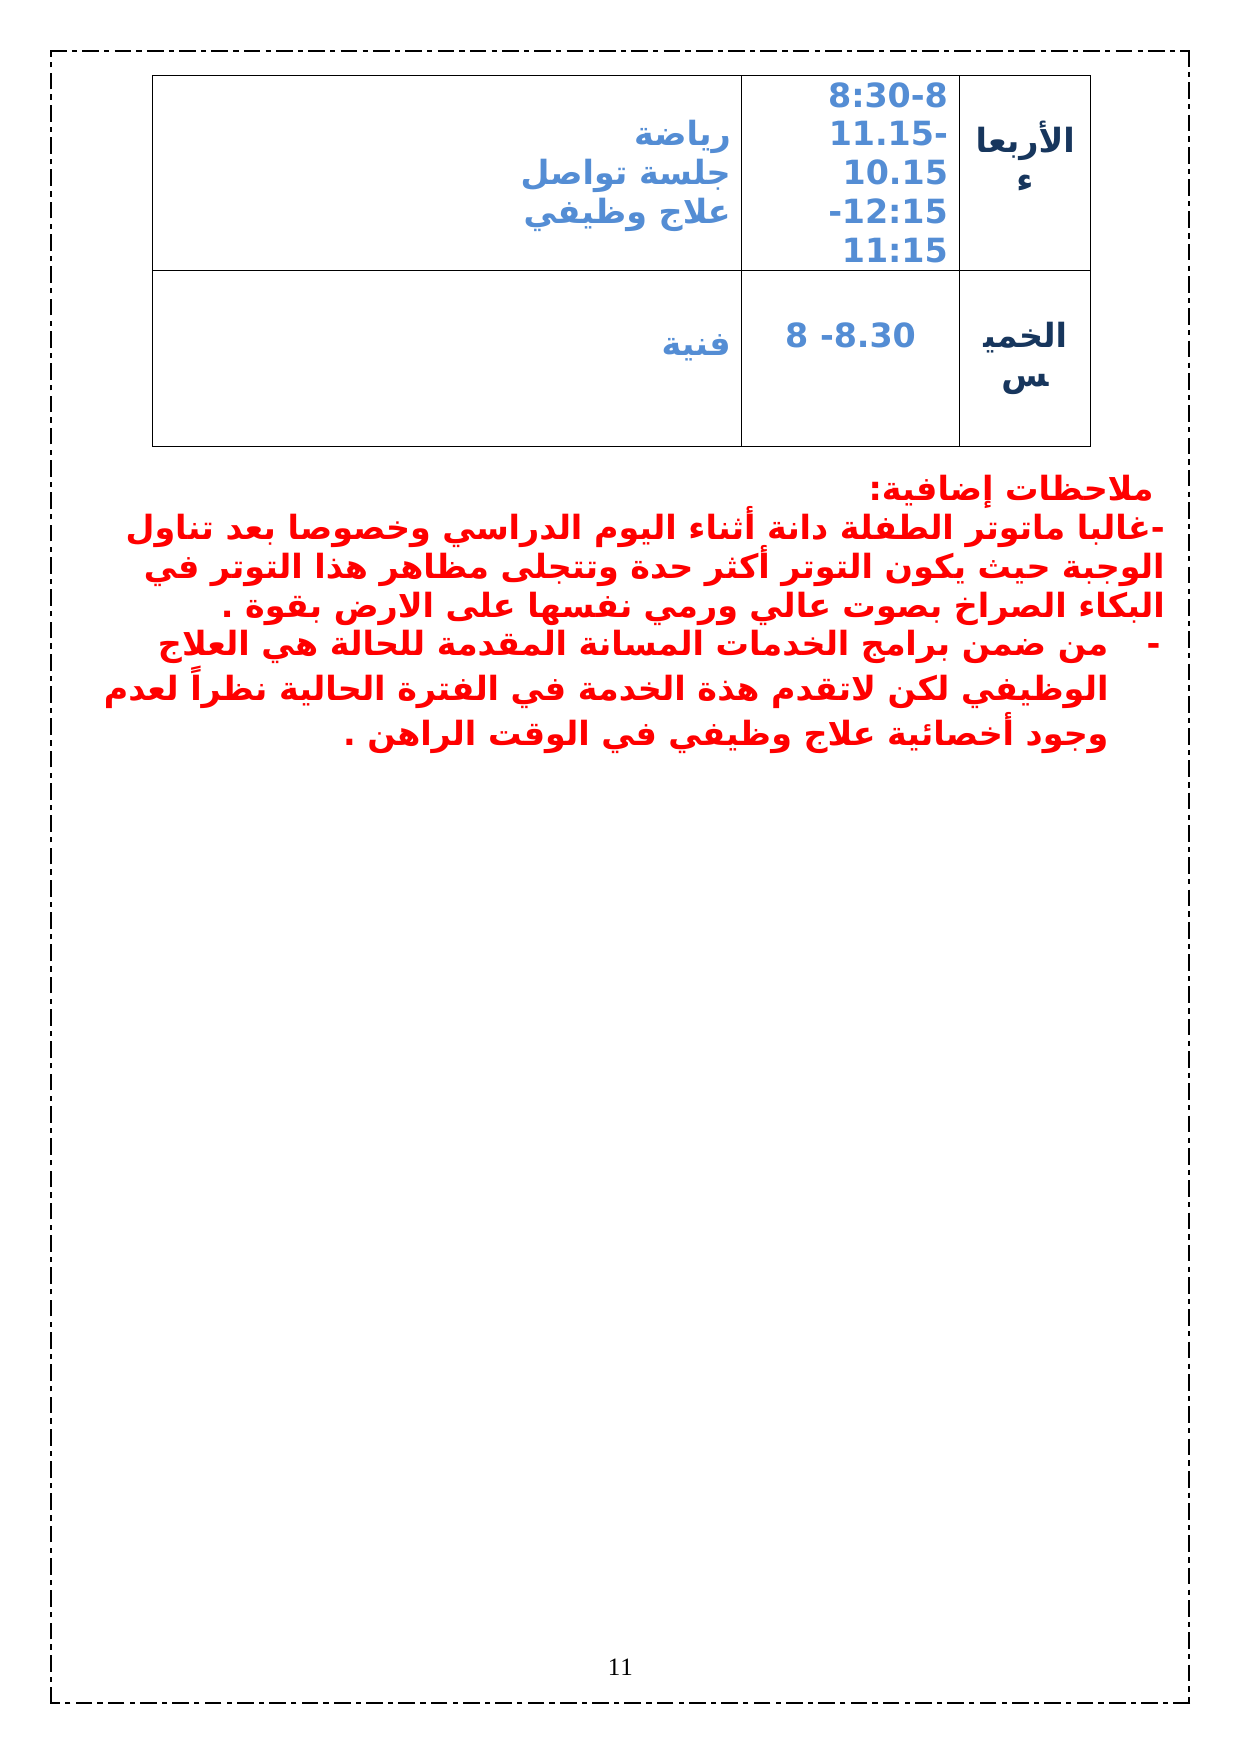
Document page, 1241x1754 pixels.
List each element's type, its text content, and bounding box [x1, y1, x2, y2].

table_cell رياضة جلسة تواصل علاج وظيفي [153, 76, 741, 270]
text -غالبا ماتوتر الطفلة دانة أثناء اليوم الدراسي وخصوصا بعد تناول الوجبة حيث يكون التوتر أكثر حدة وتتجلى مظاهر هذا التوتر في البكاء الصراخ بصوت عالي ورمي نفسها على الارض بقوة . [75, 508, 1165, 625]
table_cell 8:30-8 11.15-10.15 12:15- 11:15 [742, 76, 959, 270]
table_cell 8.30- 8 [742, 271, 959, 446]
table_cell الأربعاء [960, 76, 1090, 270]
table_cell الخميس [960, 271, 1090, 446]
table_cell فنية [153, 271, 741, 446]
list من ضمن برامج الخدمات المسانة المقدمة للحالة هي العلاج الوظيفي لكن لاتقدم هذة الخدمة في الفترة الحالية نظراً لعدم وجود أخصائية علاج وظيفي في الوقت الراهن . [75, 625, 1146, 753]
text ملاحظات إضافية: [75, 469, 1165, 508]
